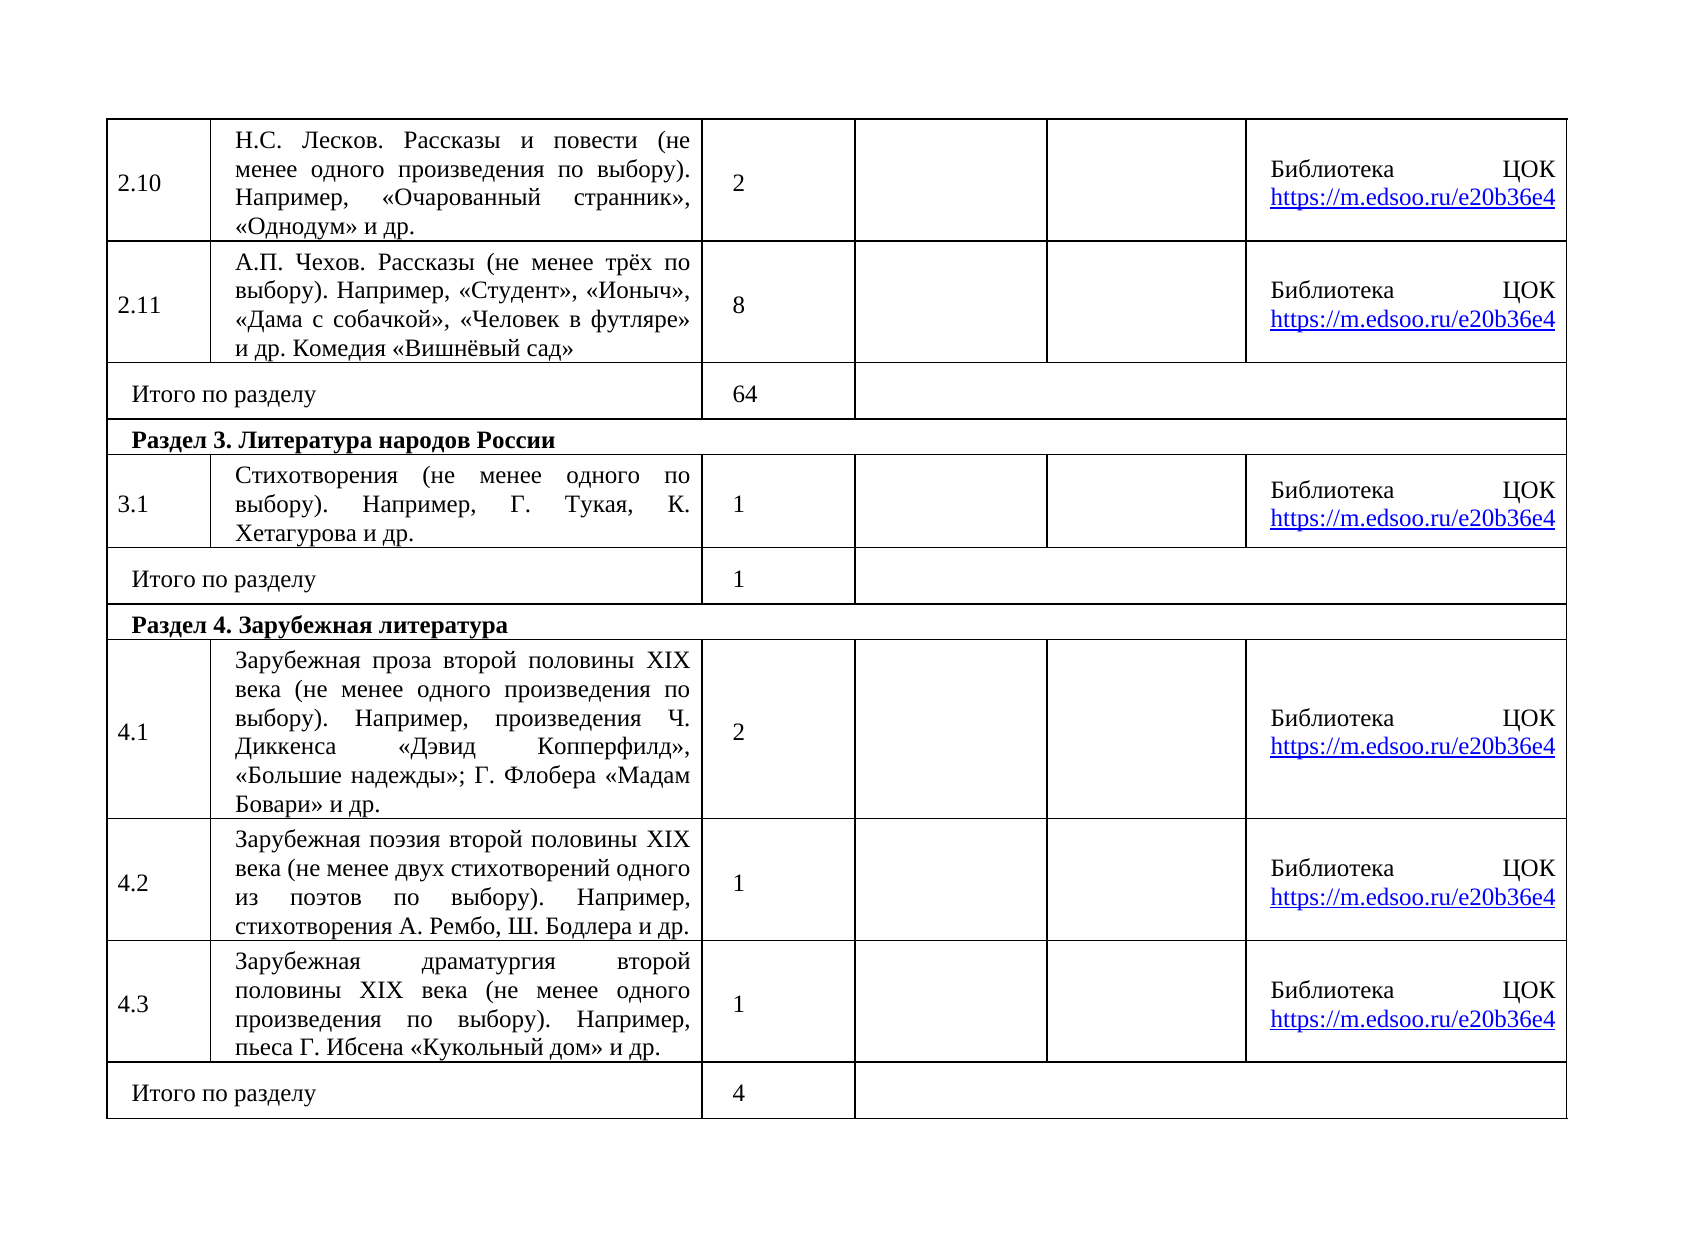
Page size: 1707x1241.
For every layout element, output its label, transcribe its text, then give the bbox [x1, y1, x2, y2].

table_cell [856, 1063, 1566, 1118]
table_cell 3.1 [108, 455, 210, 547]
table_cell 1 [703, 941, 854, 1061]
table_cell 4.3 [108, 941, 210, 1061]
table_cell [1247, 120, 1566, 240]
table_cell 4 [703, 1063, 854, 1118]
table_cell 2 [703, 120, 854, 240]
table_cell 64 [703, 363, 854, 418]
table_cell Итого по разделу [108, 548, 701, 603]
table_cell Раздел 4. Зарубежная литература [108, 605, 1566, 638]
table_cell Н.С. Лесков. Рассказы и повести (не менее одного произведения по выбору). Например, «Очарованный странник», «Однодум» и др. [211, 120, 701, 240]
table_cell Зарубежная проза второй половины XIX века (не менее одного произведения по выбору). Например, произведения Ч. Диккенса «Дэвид Копперфилд», «Большие надежды»; Г. Флобера «Мадам Бовари» и др. [211, 640, 701, 818]
table_cell [856, 548, 1566, 603]
table_cell [856, 640, 1046, 818]
table_cell [856, 120, 1046, 240]
table_cell Зарубежная драматургия второй половины XIX века (не менее одного произведения по выбору). Например, пьеса Г. Ибсена «Кукольный дом» и др. [211, 941, 701, 1061]
table_cell Итого по разделу [108, 1063, 701, 1118]
table_cell Раздел 3. Литература народов России [108, 420, 1566, 453]
table_cell Библиотека ЦОК https://m.edsoo.ru/e20b36e4 [1247, 455, 1566, 547]
table_cell 2 [703, 640, 854, 818]
table_cell Зарубежная поэзия второй половины XIX века (не менее двух стихотворений одного из поэтов по выбору). Например, стихотворения А. Рембо, Ш. Бодлера и др. [211, 819, 701, 939]
table_cell [1048, 120, 1245, 240]
table_cell [856, 363, 1566, 418]
table_cell [856, 242, 1046, 362]
table_cell [856, 455, 1046, 547]
table_cell [1048, 941, 1245, 1061]
table_cell А.П. Чехов. Рассказы (не менее трёх по выбору). Например, «Студент», «Ионыч», «Дама с собачкой», «Человек в футляре» и др. Комедия «Вишнёвый сад» [211, 242, 701, 362]
table_cell 4.1 [108, 640, 210, 818]
table_cell 2.11 [108, 242, 210, 362]
table_cell [1048, 819, 1245, 939]
table_cell Библиотека ЦОК https://m.edsoo.ru/e20b36e4 [1247, 941, 1566, 1061]
table_cell 1 [703, 455, 854, 547]
table_cell Библиотека ЦОК https://m.edsoo.ru/e20b36e4 [1247, 819, 1566, 939]
table_cell [856, 819, 1046, 939]
table_cell [1048, 455, 1245, 547]
table_cell [856, 941, 1046, 1061]
table_cell Библиотека ЦОК https://m.edsoo.ru/e20b36e4 [1247, 640, 1566, 818]
table_cell 1 [703, 819, 854, 939]
table_cell [1048, 242, 1245, 362]
table_cell 4.2 [108, 819, 210, 939]
table_cell Библиотека ЦОК https://m.edsoo.ru/e20b36e4 [1247, 242, 1566, 362]
table_cell Стихотворения (не менее одного по выбору). Например, Г. Тукая, К. Хетагурова и др. [211, 455, 701, 547]
table_cell [1048, 640, 1245, 818]
table_cell 1 [703, 548, 854, 603]
table_cell 2.10 [108, 120, 210, 240]
table_cell 8 [703, 242, 854, 362]
table_cell Итого по разделу [108, 363, 701, 418]
